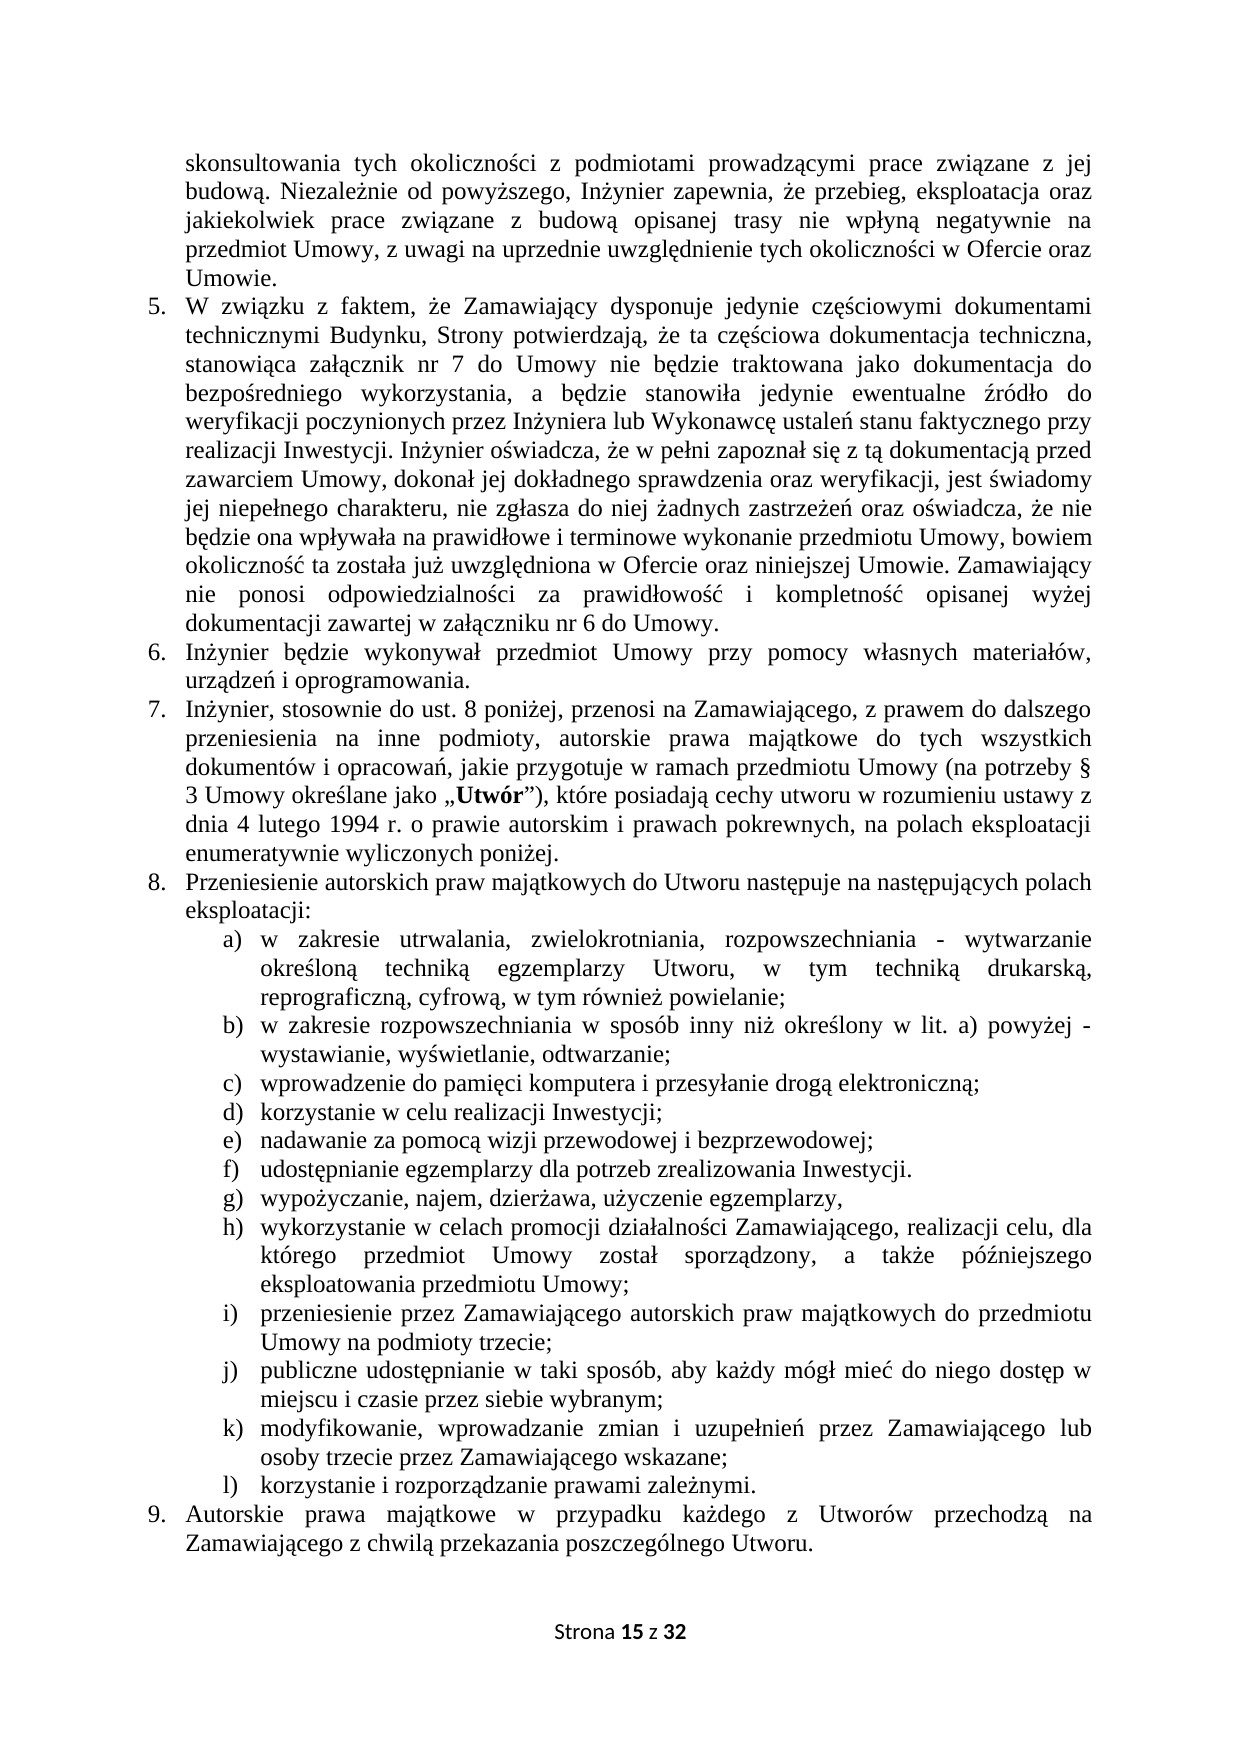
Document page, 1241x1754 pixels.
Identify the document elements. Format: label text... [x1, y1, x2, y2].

list w zakresie rozpowszechniania w sposób inny niż określony w lit. a) powyżej - wystawianie, wyświetlanie, odtwarzanie; [223, 1010, 1093, 1068]
list udostępnianie egzemplarzy dla potrzeb zrealizowania Inwestycji. [223, 1154, 1093, 1183]
list nadawanie za pomocą wizji przewodowej i bezprzewodowej; [223, 1125, 1093, 1154]
list przeniesienie przez Zamawiającego autorskich praw majątkowych do przedmiotu Umowy na podmioty trzecie; [223, 1298, 1093, 1355]
list Inżynier, stosownie do ust. 8 poniżej, przenosi na Zamawiającego, z prawem do dalszego przeniesienia na inne podmioty, autorskie prawa majątkowe do tych wszystkich dokumentów i opracowań, jakie przygotuje w ramach przedmiotu Umowy (na potrzeby § 3 Umowy określane jako „Utwór”), które posiadają cechy utworu w rozumieniu ustawy z dnia 4 lutego 1994 r. o prawie autorskim i prawach pokrewnych, na polach eksploatacji enumeratywnie wyliczonych poniżej. [148, 694, 1093, 867]
list modyfikowanie, wprowadzanie zmian i uzupełnień przez Zamawiającego lub osoby trzecie przez Zamawiającego wskazane; [223, 1413, 1093, 1470]
list publiczne udostępnianie w taki sposób, aby każdy mógł mieć do niego dostęp w miejscu i czasie przez siebie wybranym; [223, 1355, 1093, 1413]
list wprowadzenie do pamięci komputera i przesyłanie drogą elektroniczną; [223, 1068, 1093, 1097]
list wykorzystanie w celach promocji działalności Zamawiającego, realizacji celu, dla którego przedmiot Umowy został sporządzony, a także późniejszego eksploatowania przedmiotu Umowy; [223, 1212, 1093, 1298]
list Inżynier będzie wykonywał przedmiot Umowy przy pomocy własnych materiałów, urządzeń i oprogramowania. [148, 637, 1093, 694]
list Autorskie prawa majątkowe w przypadku każdego z Utworów przechodzą na Zamawiającego z chwilą przekazania poszczególnego Utworu. [148, 1499, 1093, 1557]
list Przeniesienie autorskich praw majątkowych do Utworu następuje na następujących polach eksploatacji: [148, 867, 1093, 924]
list korzystanie i rozporządzanie prawami zależnymi. [223, 1470, 1093, 1499]
list W związku z faktem, że Zamawiający dysponuje jedynie częściowymi dokumentami technicznymi Budynku, Strony potwierdzają, że ta częściowa dokumentacja techniczna, stanowiąca załącznik nr 7 do Umowy nie będzie traktowana jako dokumentacja do bezpośredniego wykorzystania, a będzie stanowiła jedynie ewentualne źródło do weryfikacji poczynionych przez Inżyniera lub Wykonawcę ustaleń stanu faktycznego przy realizacji Inwestycji. Inżynier oświadcza, że w pełni zapoznał się z tą dokumentacją przed zawarciem Umowy, dokonał jej dokładnego sprawdzenia oraz weryfikacji, jest świadomy jej niepełnego charakteru, nie zgłasza do niej żadnych zastrzeżeń oraz oświadcza, że nie będzie ona wpływała na prawidłowe i terminowe wykonanie przedmiotu Umowy, bowiem okoliczność ta została już uwzględniona w Ofercie oraz niniejszej Umowie. Zamawiający nie ponosi odpowiedzialności za prawidłowość i kompletność opisanej wyżej dokumentacji zawartej w załączniku nr 6 do Umowy. [148, 291, 1093, 637]
list wypożyczanie, najem, dzierżawa, użyczenie egzemplarzy, [223, 1183, 1093, 1212]
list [148, 148, 1093, 291]
list w zakresie utrwalania, zwielokrotniania, rozpowszechniania - wytwarzanie określoną techniką egzemplarzy Utworu, w tym techniką drukarską, reprograficzną, cyfrową, w tym również powielanie; [223, 924, 1093, 1010]
list korzystanie w celu realizacji Inwestycji; [223, 1097, 1093, 1125]
